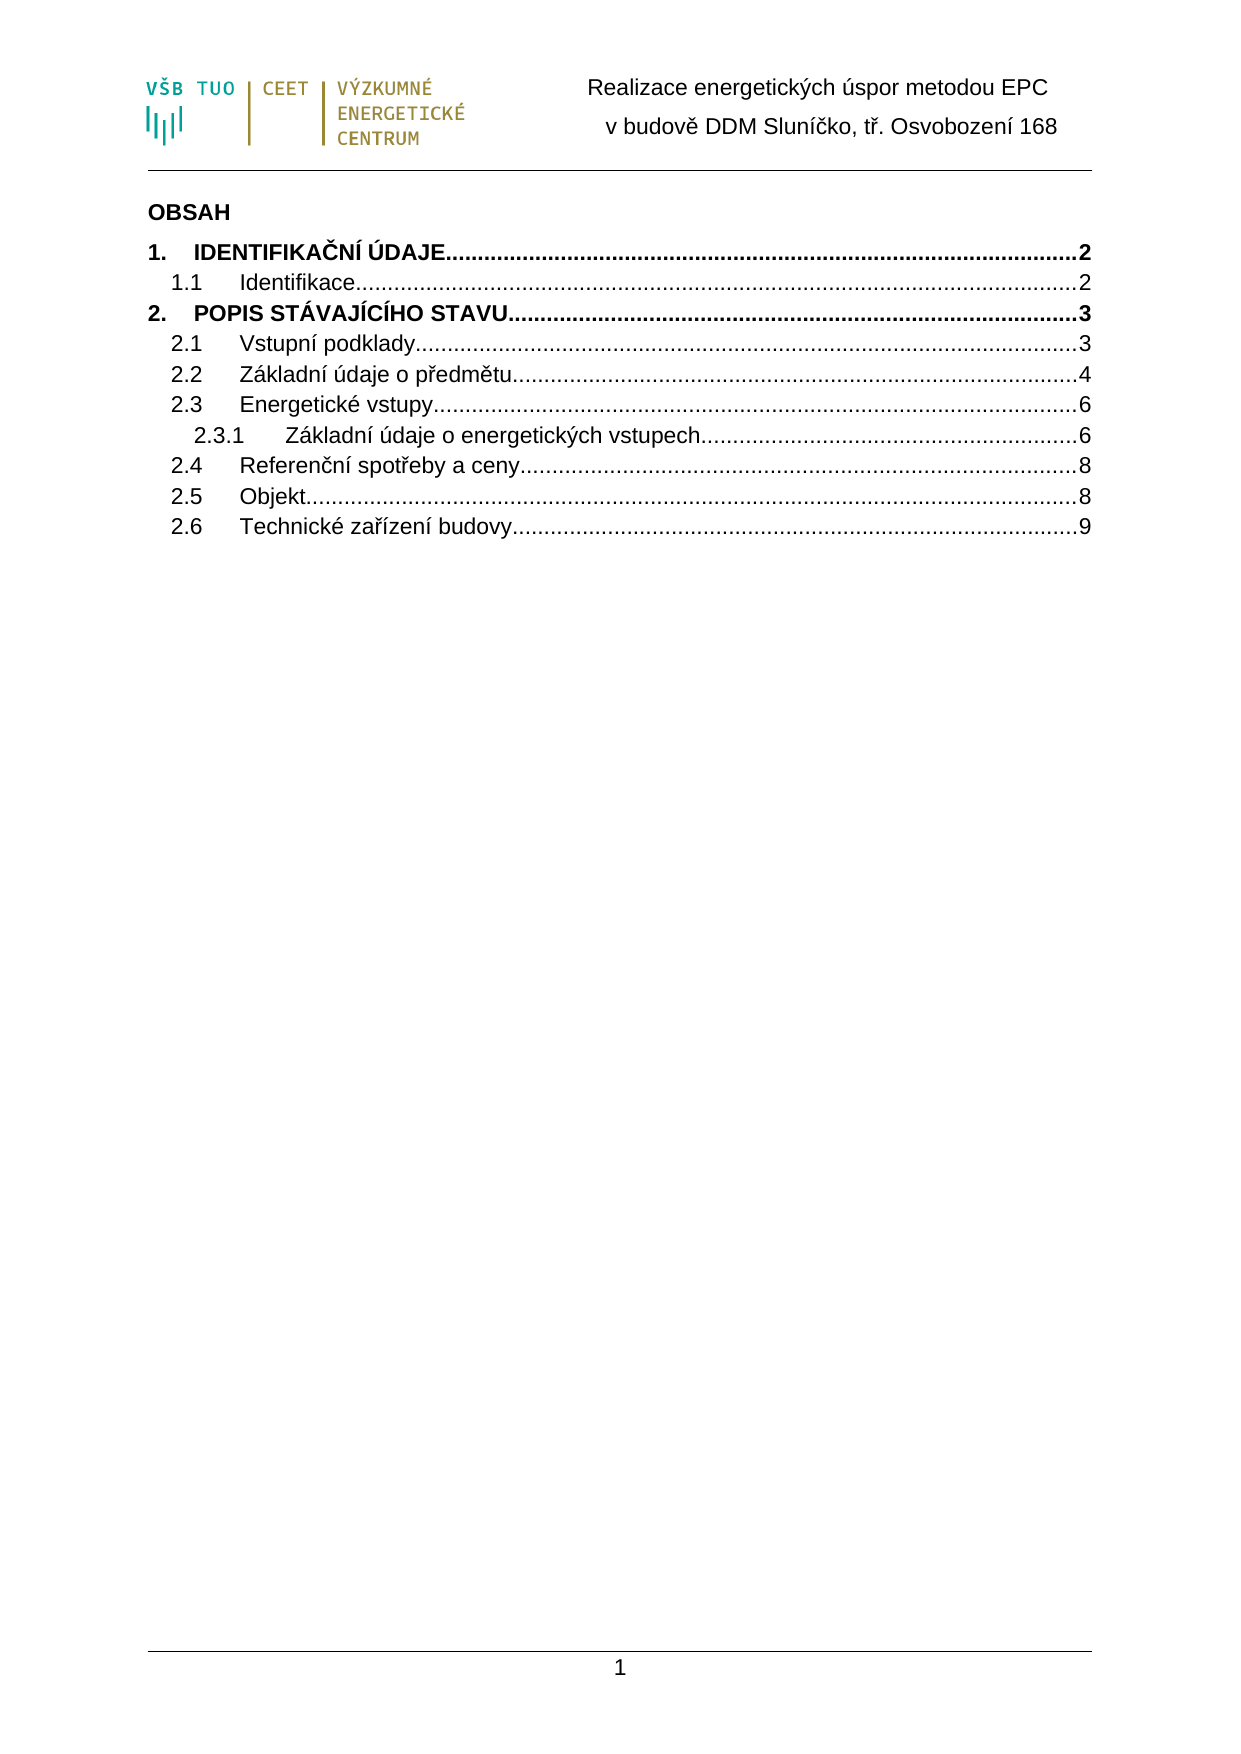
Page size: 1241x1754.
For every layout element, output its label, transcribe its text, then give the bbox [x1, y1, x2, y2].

text 2.3 Energetické vstupy 6 [171, 391, 1092, 417]
text 2.6 Technické zařízení budovy 9 [171, 513, 1092, 539]
text 2.4 Referenční spotřeby a ceny 8 [171, 452, 1092, 478]
text 2.5 Objekt 8 [171, 483, 1092, 509]
text 2.3.1 Základní údaje o energetických vstupech 6 [193, 422, 1092, 448]
picture [128, 73, 489, 163]
text 2.2 Základní údaje o předmětu 4 [171, 361, 1092, 387]
text 2.1 Vstupní podklady 3 [171, 330, 1092, 356]
text 1.1 Identifikace 2 [171, 269, 1092, 295]
text 1. Identifikační údaje 2 [148, 238, 1092, 265]
text OBSAH [148, 199, 1092, 225]
text 2. POPIS STÁVAJÍCÍHO STAVU 3 [148, 299, 1092, 326]
